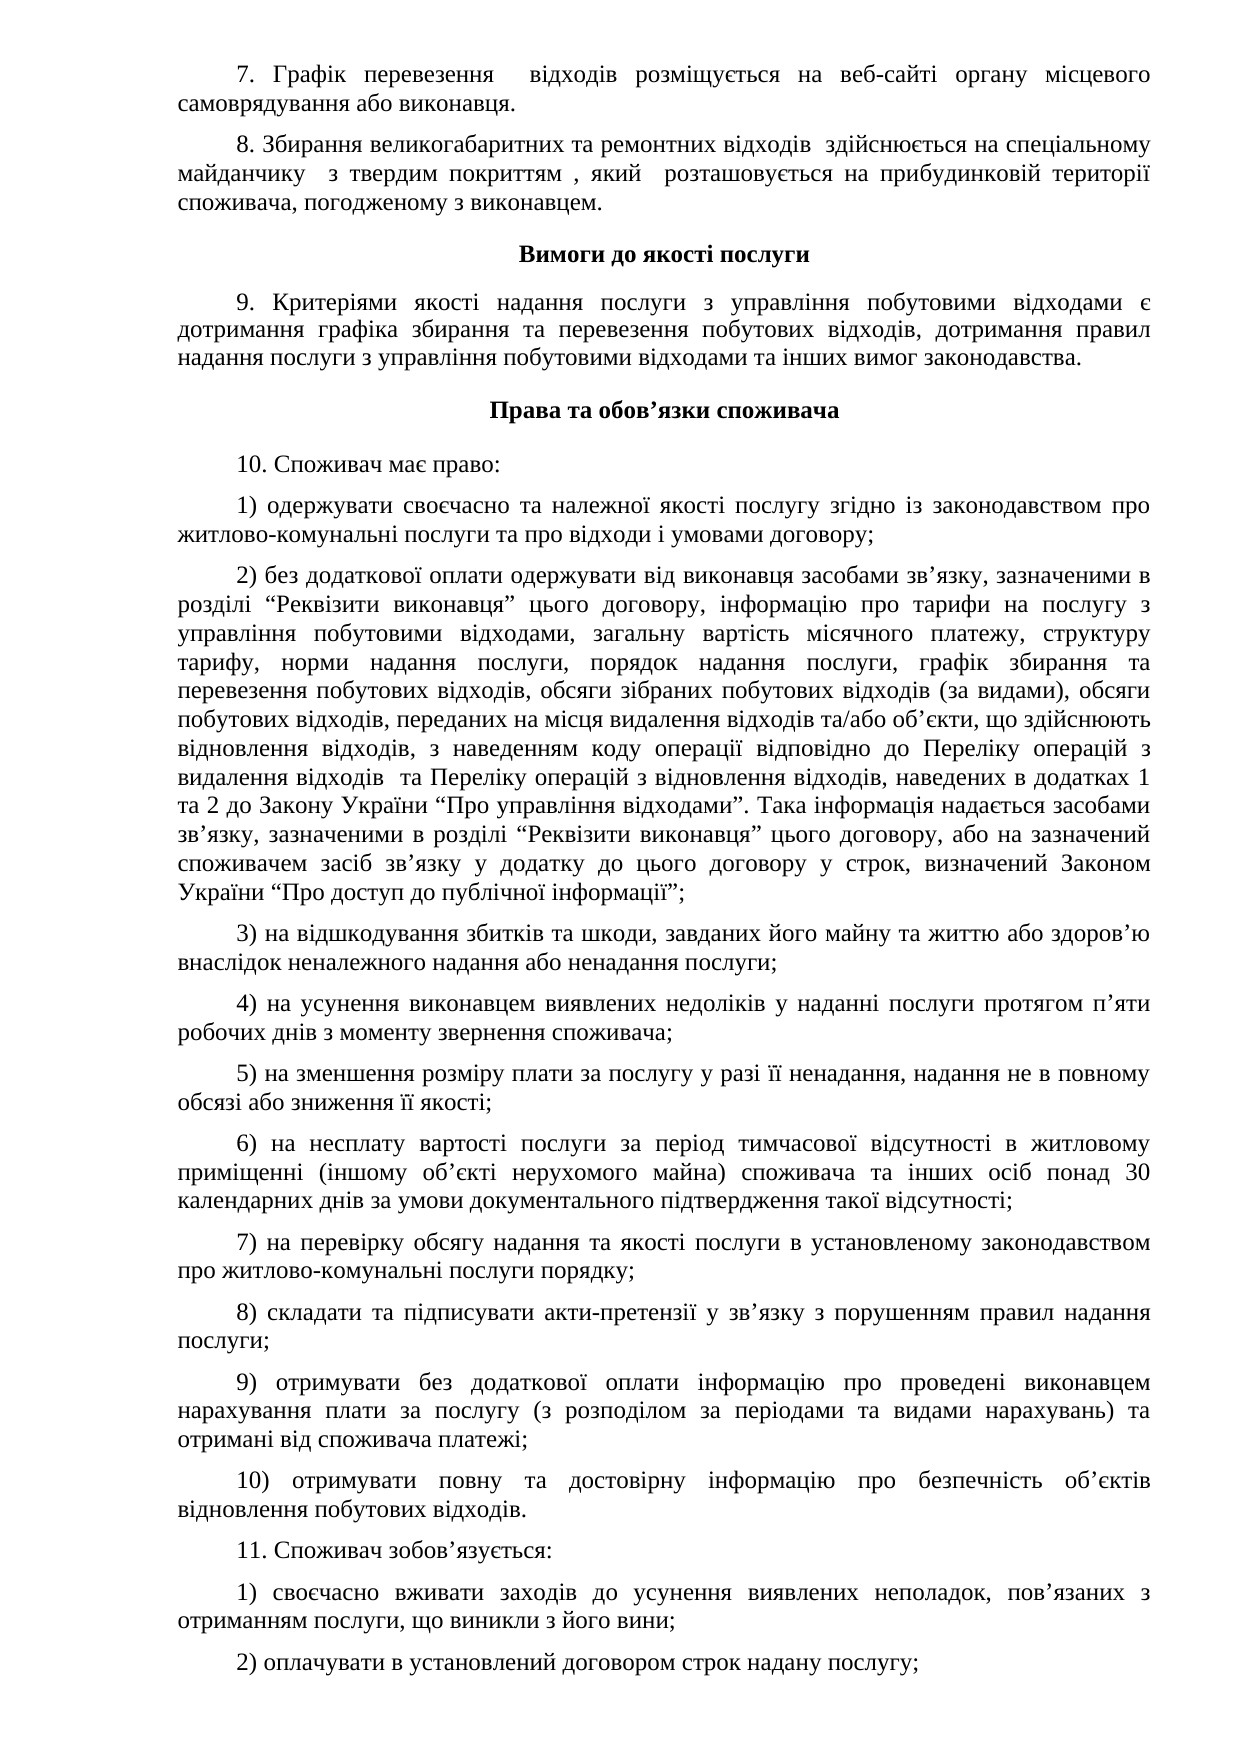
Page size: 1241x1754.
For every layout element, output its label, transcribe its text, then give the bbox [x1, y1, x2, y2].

text 10) отримувати повну та достовірну інформацію про безпечність об’єктів відновлення побутових відходів. [177, 1466, 1152, 1523]
text Права та обов’язки споживача [177, 396, 1152, 424]
text 4) на усунення виконавцем виявлених недоліків у наданні послуги протягом п’яти робочих днів з моменту звернення споживача; [177, 988, 1152, 1046]
text Вимоги до якості послуги [177, 240, 1152, 268]
text 2) без додаткової оплати одержувати від виконавця засобами зв’язку, зазначеними в розділі “Реквізити виконавця” цього договору, інформацію про тарифи на послугу з управління побутовими відходами, загальну вартість місячного платежу, структуру тарифу, норми надання послуги, порядок надання послуги, графік збирання та перевезення побутових відходів, обсяги зібраних побутових відходів (за видами), обсяги побутових відходів, переданих на місця видалення відходів та/або об’єкти, що здійснюють відновлення відходів, з наведенням коду операції відповідно до Переліку операцій з видалення відходів та Переліку операцій з відновлення відходів, наведених в додатках 1 та 2 до Закону України “Про управління відходами”. Така інформація надається засобами зв’язку, зазначеними в розділі “Реквізити виконавця” цього договору, або на зазначений споживачем засіб зв’язку у додатку до цього договору у строк, визначений Законом України “Про доступ до публічної інформації”; [177, 561, 1152, 906]
text 2) оплачувати в установлений договором строк надану послугу; [177, 1647, 1152, 1676]
text 1) своєчасно вживати заходів до усунення виявлених неполадок, пов’язаних з отриманням послуги, що виникли з його вини; [177, 1577, 1152, 1634]
text 8. Збирання великогабаритних та ремонтних відходів здійснюється на спеціальному майданчику з твердим покриттям , який розташовується на прибудинковій території споживача, погодженому з виконавцем. [177, 129, 1152, 215]
text 6) на несплату вартості послуги за період тимчасової відсутності в житловому приміщенні (іншому об’єкті нерухомого майна) споживача та інших осіб понад 30 календарних днів за умови документального підтвердження такої відсутності; [177, 1128, 1152, 1214]
text 8) складати та підписувати акти-претензії у зв’язку з порушенням правил надання послуги; [177, 1297, 1152, 1354]
text 10. Споживач має право: [177, 449, 1152, 478]
text 5) на зменшення розміру плати за послугу у разі її ненадання, надання не в повному обсязі або зниження її якості; [177, 1058, 1152, 1116]
text 1) одержувати своєчасно та належної якості послугу згідно із законодавством про житлово-комунальні послуги та про відходи і умовами договору; [177, 491, 1152, 548]
text 11. Споживач зобов’язується: [177, 1536, 1152, 1564]
text 9) отримувати без додаткової оплати інформацію про проведені виконавцем нарахування плати за послугу (з розподілом за періодами та видами нарахувань) та отримані від споживача платежі; [177, 1367, 1152, 1453]
text 7) на перевірку обсягу надання та якості послуги в установленому законодавством про житлово-комунальні послуги порядку; [177, 1227, 1152, 1284]
text 7. Графік перевезення відходів розміщується на веб-сайті органу місцевого самоврядування або виконавця. [177, 59, 1152, 117]
text 9. Критеріями якості надання послуги з управління побутовими відходами є дотримання графіка збирання та перевезення побутових відходів, дотримання правил надання послуги з управління побутовими відходами та інших вимог законодавства. [177, 288, 1152, 371]
text 3) на відшкодування збитків та шкоди, завданих його майну та життю або здоров’ю внаслідок неналежного надання або ненадання послуги; [177, 918, 1152, 976]
